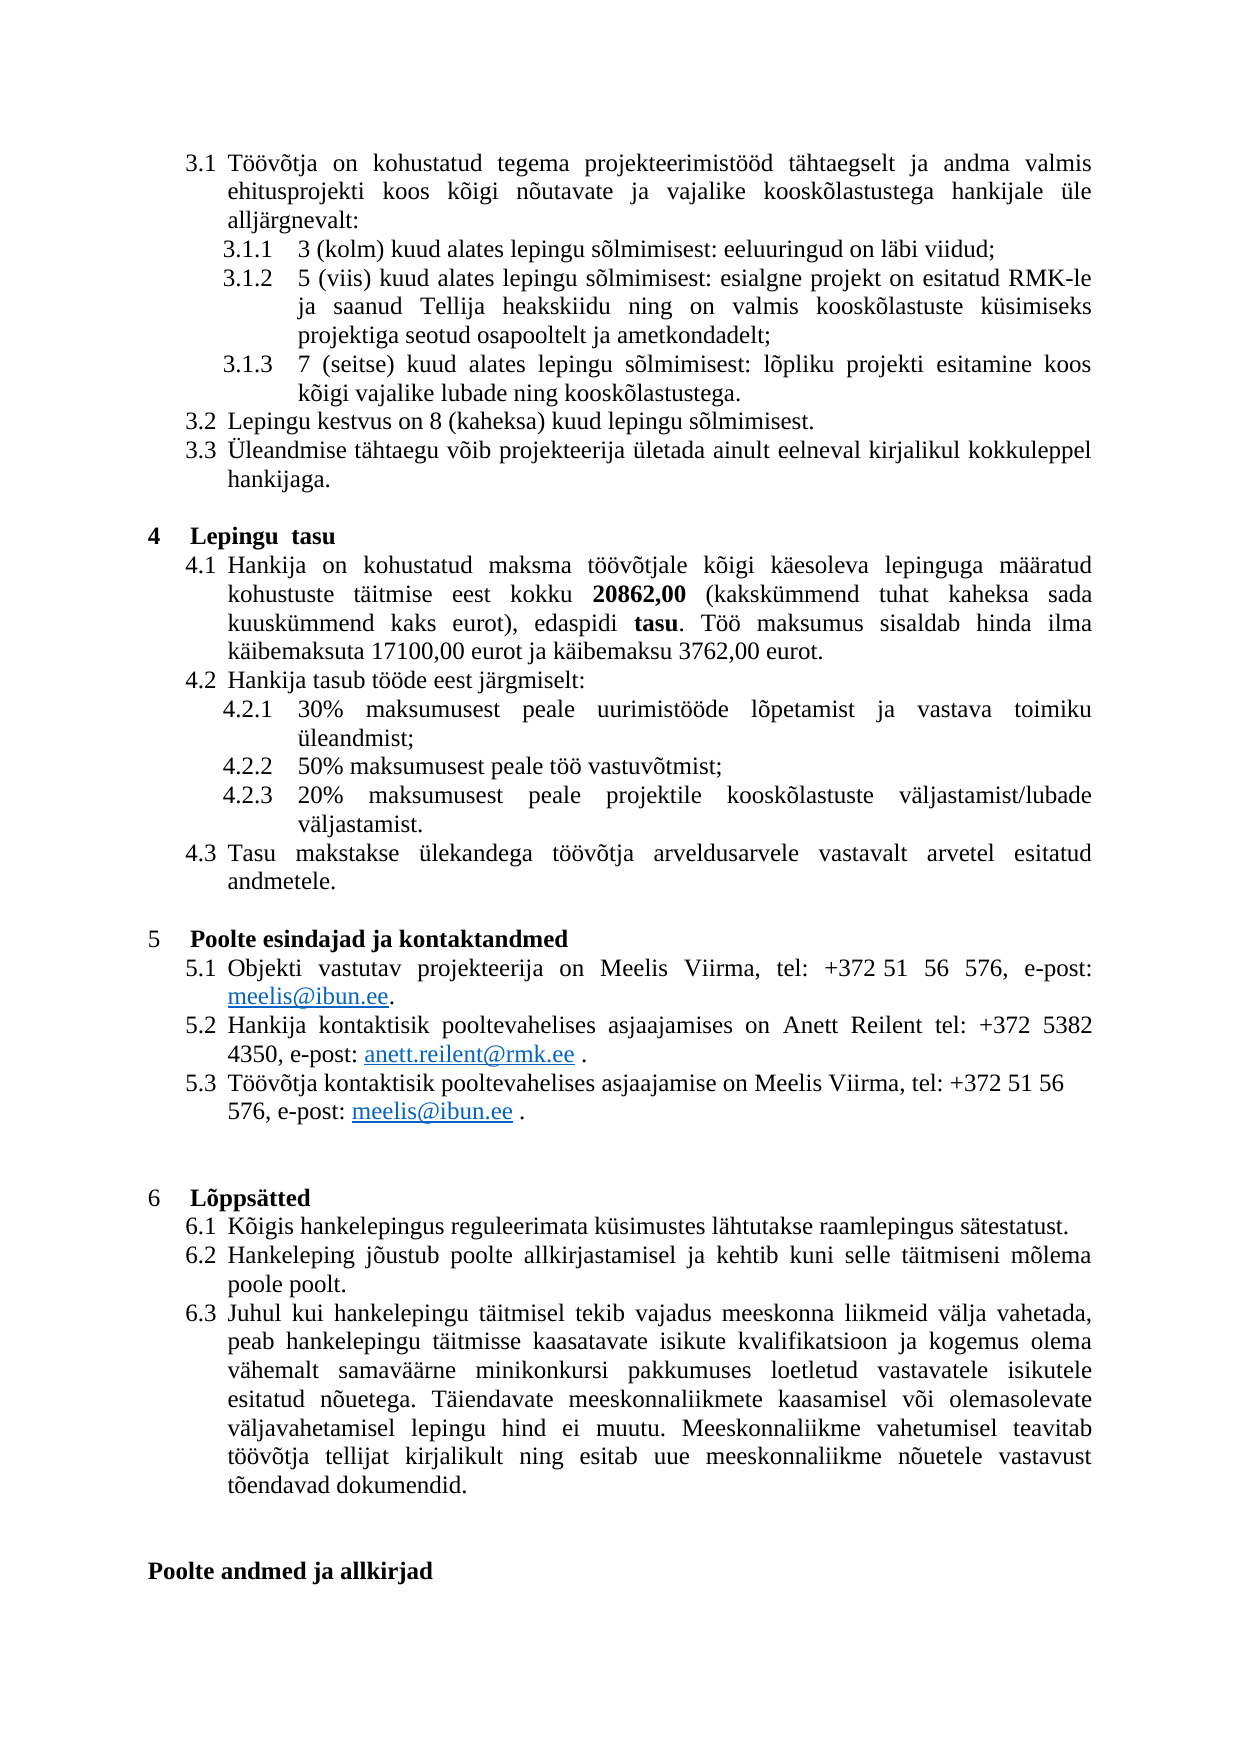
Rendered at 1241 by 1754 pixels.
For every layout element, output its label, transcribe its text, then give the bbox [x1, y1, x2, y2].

list 3 (kolm) kuud alates lepingu sõlmimisest: eeluuringud on läbi viidud; [223, 234, 1093, 263]
list Lepingu tasu [148, 521, 1093, 550]
list Kõigis hankelepingus reguleerimata küsimustes lähtutakse raamlepingus sätestatust. [185, 1211, 1093, 1240]
list Hankija tasub tööde eest järgmiselt: [185, 665, 1093, 694]
list 50% maksumusest peale töö vastuvõtmist; [223, 751, 1093, 780]
list Töövõtja on kohustatud tegema projekteerimistööd tähtaegselt ja andma valmis ehitusprojekti koos kõigi nõutavate ja vajalike kooskõlastustega hankijale üle alljärgnevalt: [185, 148, 1093, 234]
list 5 (viis) kuud alates lepingu sõlmimisest: esialgne projekt on esitatud RMK-le ja saanud Tellija heakskiidu ning on valmis kooskõlastuste küsimiseks projektiga seotud osapooltelt ja ametkondadelt; [223, 263, 1093, 349]
list Töövõtja kontaktisik pooltevahelises asjaajamise on Meelis Viirma, tel: +372 51 56 576, e-post: meelis@ibun.ee . [185, 1068, 1093, 1125]
list 20% maksumusest peale projektile kooskõlastuste väljastamist/lubade väljastamist. [223, 780, 1093, 838]
text Poolte andmed ja allkirjad [148, 1556, 1093, 1585]
list Tasu makstakse ülekandega töövõtja arveldusarvele vastavalt arvetel esitatud andmetele. [185, 838, 1093, 895]
list Hankija on kohustatud maksma töövõtjale kõigi käesoleva lepinguga määratud kohustuste täitmise eest kokku 20862,00 (kakskümmend tuhat kaheksa sada kuuskümmend kaks eurot), edaspidi tasu. Töö maksumus sisaldab hinda ilma käibemaksuta 17100,00 eurot ja käibemaksu 3762,00 eurot. [185, 550, 1093, 665]
list 30% maksumusest peale uurimistööde lõpetamist ja vastava toimiku üleandmist; [223, 694, 1093, 751]
list 7 (seitse) kuud alates lepingu sõlmimisest: lõpliku projekti esitamine koos kõigi vajalike lubade ning kooskõlastustega. [223, 349, 1093, 406]
list Üleandmise tähtaegu võib projekteerija ületada ainult eelneval kirjalikul kokkuleppel hankijaga. [185, 435, 1093, 493]
list Hankija kontaktisik pooltevahelises asjaajamises on Anett Reilent tel: +372 5382 4350, e-post: anett.reilent@rmk.ee . [185, 1010, 1093, 1068]
list Lepingu kestvus on 8 (kaheksa) kuud lepingu sõlmimisest. [185, 406, 1093, 435]
list Poolte esindajad ja kontaktandmed [148, 924, 1093, 953]
list Hankeleping jõustub poolte allkirjastamisel ja kehtib kuni selle täitmiseni mõlema poole poolt. [185, 1240, 1093, 1298]
list Lõppsätted [148, 1183, 1093, 1211]
list Objekti vastutav projekteerija on Meelis Viirma, tel: +372 51 56 576, e-post: meelis@ibun.ee. [185, 953, 1093, 1010]
list Juhul kui hankelepingu täitmisel tekib vajadus meeskonna liikmeid välja vahetada, peab hankelepingu täitmisse kaasatavate isikute kvalifikatsioon ja kogemus olema vähemalt samaväärne minikonkursi pakkumuses loetletud vastavatele isikutele esitatud nõuetega. Täiendavate meeskonnaliikmete kaasamisel või olemasolevate väljavahetamisel lepingu hind ei muutu. Meeskonnaliikme vahetumisel teavitab töövõtja tellijat kirjalikult ning esitab uue meeskonnaliikme nõuetele vastavust tõendavad dokumendid. [185, 1298, 1093, 1499]
